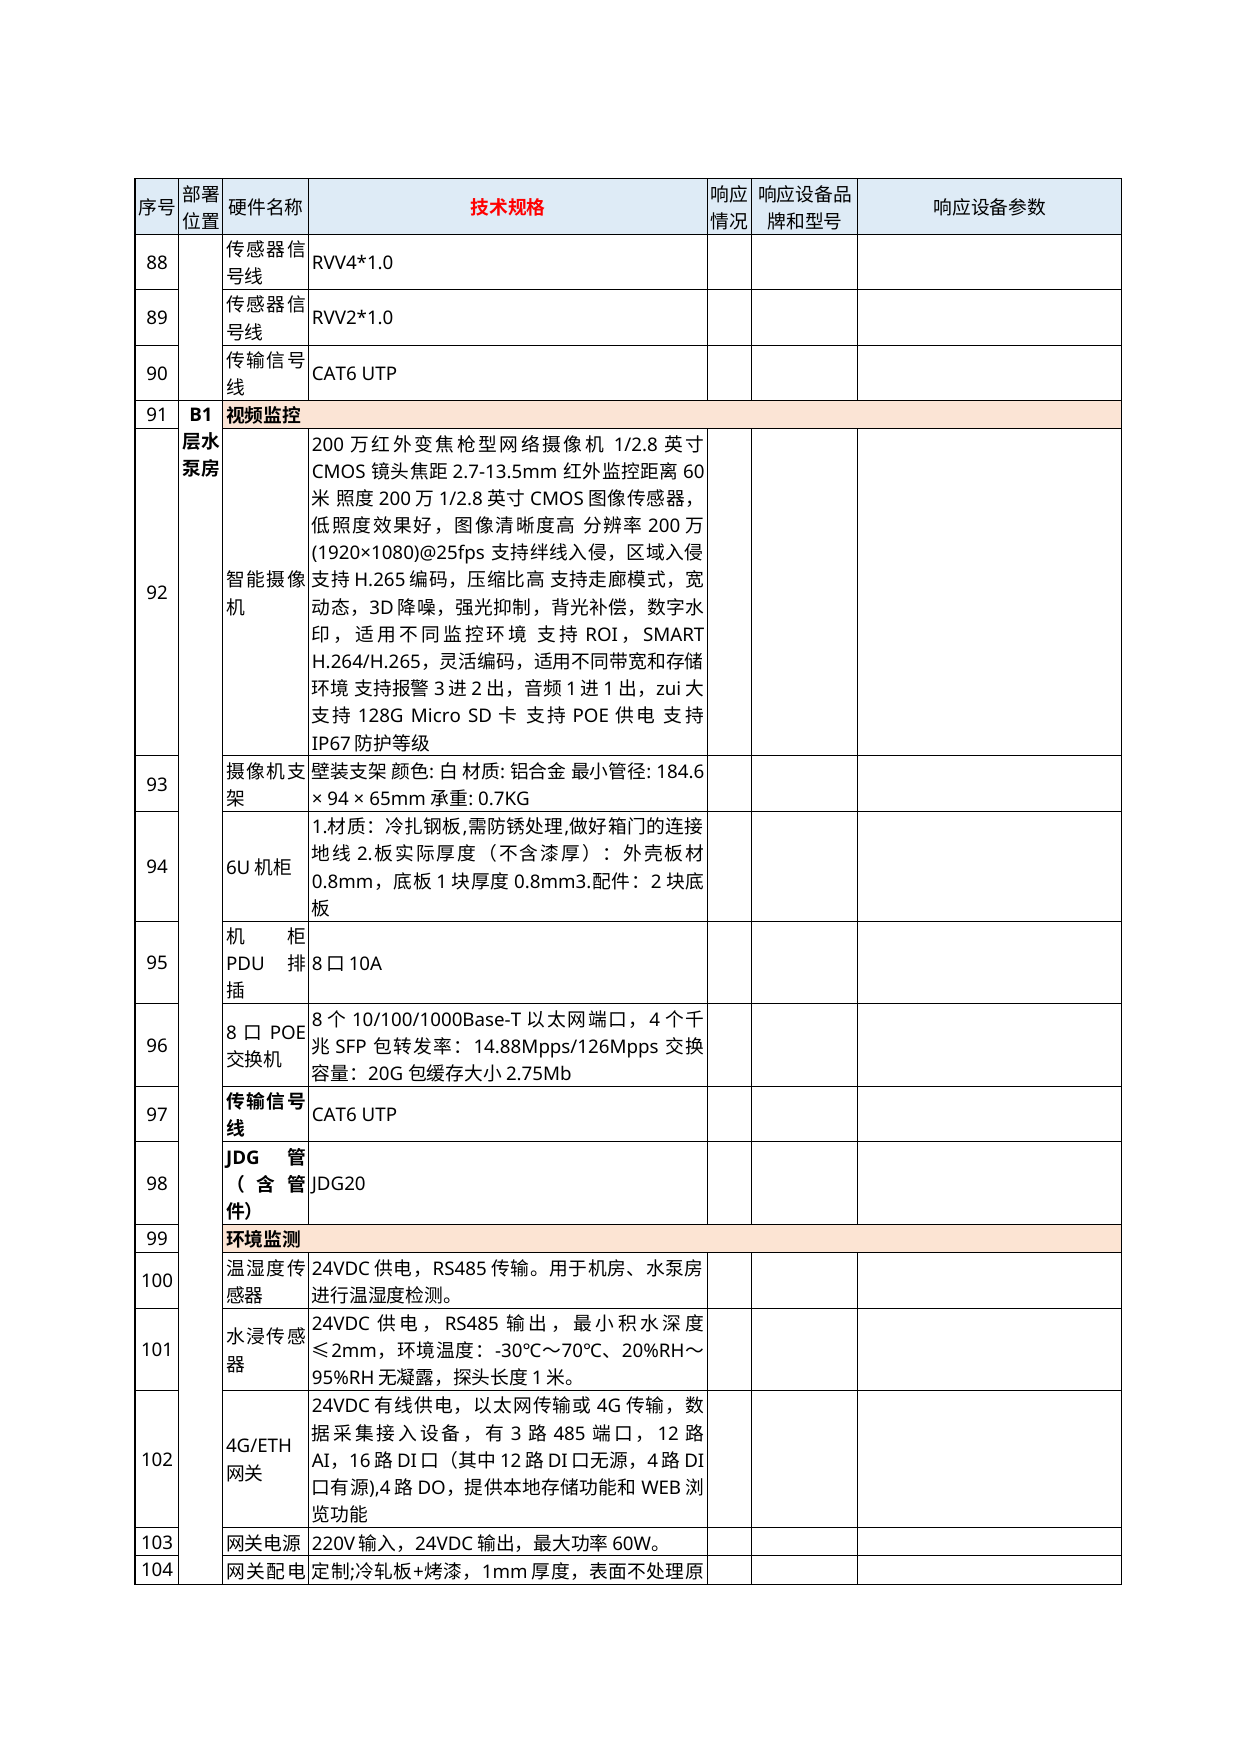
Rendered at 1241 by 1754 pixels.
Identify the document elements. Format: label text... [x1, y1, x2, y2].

table_header 部署位置 [179, 179, 222, 234]
table_cell 传感器信号线 [223, 235, 308, 289]
table_cell [752, 346, 857, 400]
table_cell 6U机柜 [223, 812, 308, 921]
table_header 硬件名称 [223, 179, 308, 234]
table_cell [708, 1556, 751, 1583]
table_cell [858, 346, 1121, 400]
table_cell [858, 1556, 1121, 1583]
table_cell 温湿度传感器 [223, 1253, 308, 1307]
table_cell [708, 1391, 751, 1527]
table_cell 环境监测 [223, 1225, 1121, 1252]
table_cell [858, 1253, 1121, 1307]
table_cell [708, 922, 751, 1003]
table_cell [752, 1391, 857, 1527]
table_cell [858, 756, 1121, 811]
table_cell B1层水泵房 [179, 401, 222, 1583]
table_header 响应情况 [708, 179, 751, 234]
table_cell [752, 235, 857, 289]
table_cell 24VDC供电，RS485传输。用于机房、水泵房进行温湿度检测。 [309, 1253, 707, 1307]
table_cell [858, 235, 1121, 289]
table_cell [752, 1087, 857, 1141]
table_cell [708, 1309, 751, 1390]
table_cell RVV4*1.0 [309, 235, 707, 289]
table_cell [858, 1087, 1121, 1141]
table_cell [858, 812, 1121, 921]
table_cell [708, 290, 751, 344]
table_cell [708, 429, 751, 755]
table_cell 92 [136, 429, 178, 755]
table_cell 102 [136, 1391, 178, 1527]
table_cell 网关配电箱（室内版） [223, 1556, 308, 1583]
table_cell 200万红外变焦枪型网络摄像机 1/2.8英寸CMOS 镜头焦距2.7-13.5mm 红外监控距离60米 照度200万1/2.8英寸CMOS图像传感器，低照度效果好，图像清晰度高 分辨率200万(1920×1080)@25fps 支持绊线入侵，区域入侵 支持H.265编码，压缩比高 支持走廊模式，宽动态，3D降噪，强光抑制，背光补偿，数字水印，适用不同监控环境 支持ROI，SMART H.264/H.265，灵活编码，适用不同带宽和存储环境 支持报警3进2出，音频1进1出，zui大支持128G Micro SD卡 支持POE供电 支持IP67防护等级 [309, 429, 707, 755]
table_cell [708, 1253, 751, 1307]
table_cell 99 [136, 1225, 178, 1252]
table_cell 摄像机支架 [223, 756, 308, 811]
table_cell [708, 812, 751, 921]
table_cell [858, 1391, 1121, 1527]
table_cell CAT6 UTP [309, 346, 707, 400]
table_cell [708, 756, 751, 811]
table_cell 103 [136, 1528, 178, 1555]
table_cell [858, 290, 1121, 344]
table_cell 24VDC供电，RS485输出，最小积水深度≤2mm，环境温度：-30℃～70℃、20%RH～95%RH无凝露，探头长度1米。 [309, 1309, 707, 1390]
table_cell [309, 1556, 707, 1583]
table_cell 104 [136, 1556, 178, 1583]
table_cell [752, 1528, 857, 1555]
table_cell [708, 1142, 751, 1224]
table_cell 智能摄像机 [223, 429, 308, 755]
table_cell [752, 429, 857, 755]
table_cell 传输信号线 [223, 1087, 308, 1141]
table_cell [858, 1309, 1121, 1390]
table_cell 水浸传感器 [223, 1309, 308, 1390]
table_cell 97 [136, 1087, 178, 1141]
table_header 响应设备品牌和型号 [752, 179, 857, 234]
table_cell [752, 756, 857, 811]
table_cell [708, 1087, 751, 1141]
table_cell 8口POE交换机 [223, 1004, 308, 1086]
table_cell 220V输入，24VDC输出，最大功率60W。 [309, 1528, 707, 1555]
table_cell 机柜PDU排插 [223, 922, 308, 1003]
table_cell 24VDC有线供电，以太网传输或4G传输，数据采集接入设备，有3路485端口，12路AI，16路DI口（其中12路DI口无源，4路DI口有源),4路DO，提供本地存储功能和WEB浏览功能 [309, 1391, 707, 1527]
table_cell [752, 1309, 857, 1390]
table_cell [752, 1253, 857, 1307]
table_cell 8个10/100/1000Base-T以太网端口，4个千兆SFP 包转发率：14.88Mpps/126Mpps 交换容量：20G 包缓存大小 2.75Mb [309, 1004, 707, 1086]
table_cell JDG20 [309, 1142, 707, 1224]
table_header 响应设备参数 [858, 179, 1121, 234]
table_cell [752, 1142, 857, 1224]
table_cell [752, 1004, 857, 1086]
table_cell [752, 922, 857, 1003]
table_cell 94 [136, 812, 178, 921]
table_cell [858, 1142, 1121, 1224]
table_cell JDG管（含管件） [223, 1142, 308, 1224]
table_cell 100 [136, 1253, 178, 1307]
table_cell CAT6 UTP [309, 1087, 707, 1141]
table_cell [708, 1004, 751, 1086]
table_cell [752, 812, 857, 921]
table_cell [708, 346, 751, 400]
table_cell 网关电源 [223, 1528, 308, 1555]
table_header 序号 [136, 179, 178, 234]
table_cell 88 [136, 235, 178, 289]
table_cell 壁装支架 颜色: 白 材质: 铝合金 最小管径: 184.6 × 94 × 65mm 承重: 0.7KG [309, 756, 707, 811]
table_cell 91 [136, 401, 178, 428]
table_cell [752, 290, 857, 344]
table_cell 98 [136, 1142, 178, 1224]
table_cell 1.材质：冷扎钢板,需防锈处理,做好箱门的连接地线2.板实际厚度（不含漆厚）：外壳板材0.8mm，底板1块厚度0.8mm3.配件：2块底板 [309, 812, 707, 921]
table_header 技术规格 [309, 179, 707, 234]
table_cell 101 [136, 1309, 178, 1390]
table_cell [858, 922, 1121, 1003]
table_cell 95 [136, 922, 178, 1003]
table_cell 8口10A [309, 922, 707, 1003]
table_cell 93 [136, 756, 178, 811]
table_cell [858, 429, 1121, 755]
table_cell [708, 1528, 751, 1555]
table_cell 96 [136, 1004, 178, 1086]
table_cell RVV2*1.0 [309, 290, 707, 344]
table_cell 4G/ETH网关 [223, 1391, 308, 1527]
table_cell 89 [136, 290, 178, 344]
table_cell 90 [136, 346, 178, 400]
table_cell 传感器信号线 [223, 290, 308, 344]
table_cell 视频监控 [223, 401, 1121, 428]
table_cell [858, 1004, 1121, 1086]
table_cell [858, 1528, 1121, 1555]
table_cell [708, 235, 751, 289]
table_cell 传输信号线 [223, 346, 308, 400]
table_cell [752, 1556, 857, 1583]
